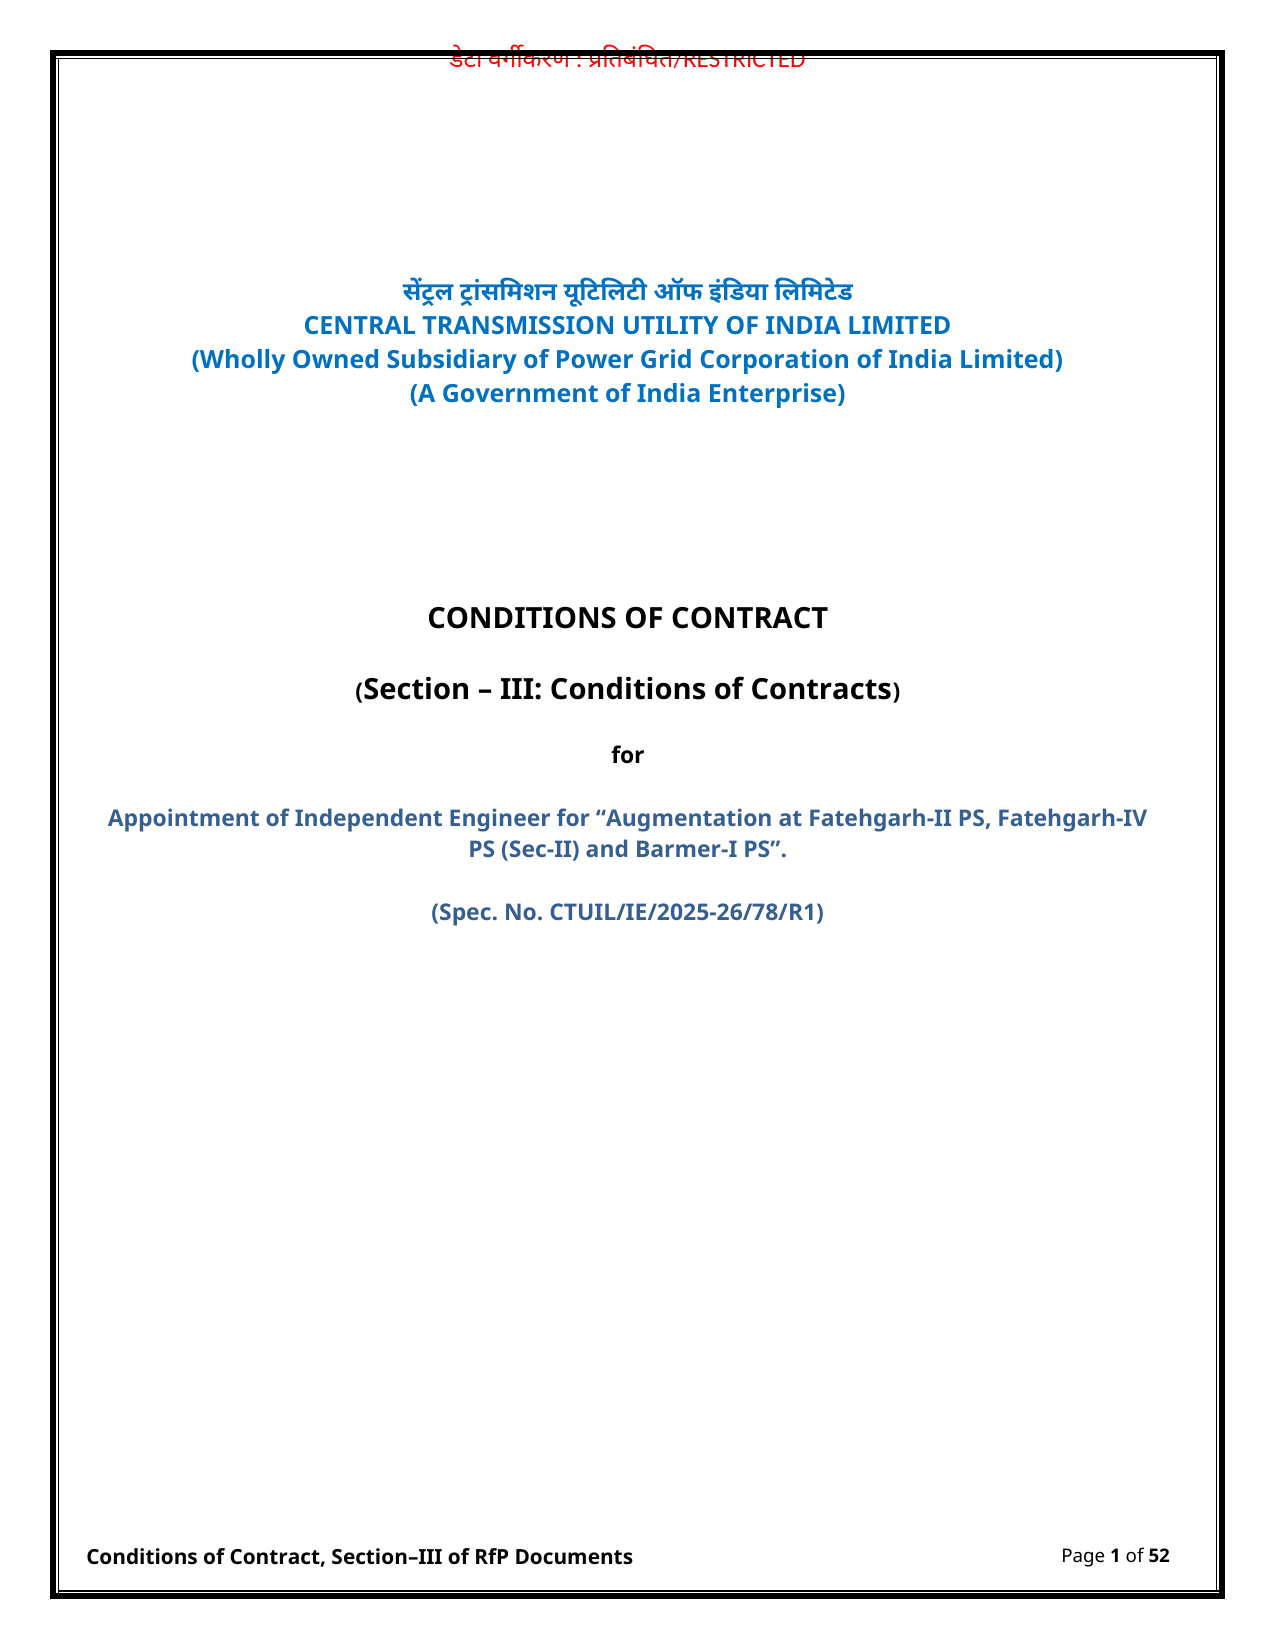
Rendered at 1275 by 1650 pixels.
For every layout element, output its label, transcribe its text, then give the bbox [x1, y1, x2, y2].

text सेंट्रल ट्रांसमिशन यूटिलिटी ऑफ इंडिया लिमिटेड [103, 258, 1152, 308]
text (Section – III: Conditions of Contracts) [103, 668, 1152, 708]
text CONDITIONS OF CONTRACT [103, 598, 1152, 637]
text for [103, 739, 1152, 771]
text (Wholly Owned Subsidiary of Power Grid Corporation of India Limited) [103, 342, 1152, 376]
text (Spec. No. CTUIL/IE/2025-26/78/R1) [103, 896, 1152, 927]
text CENTRAL TRANSMISSION UTILITY OF INDIA LIMITED [103, 308, 1152, 342]
text (A Government of India Enterprise) [103, 376, 1152, 410]
text Appointment of Independent Engineer for “Augmentation at Fatehgarh-II PS, Fatehgarh-IV PS (Sec-II) and Barmer-I PS”. [103, 802, 1152, 864]
